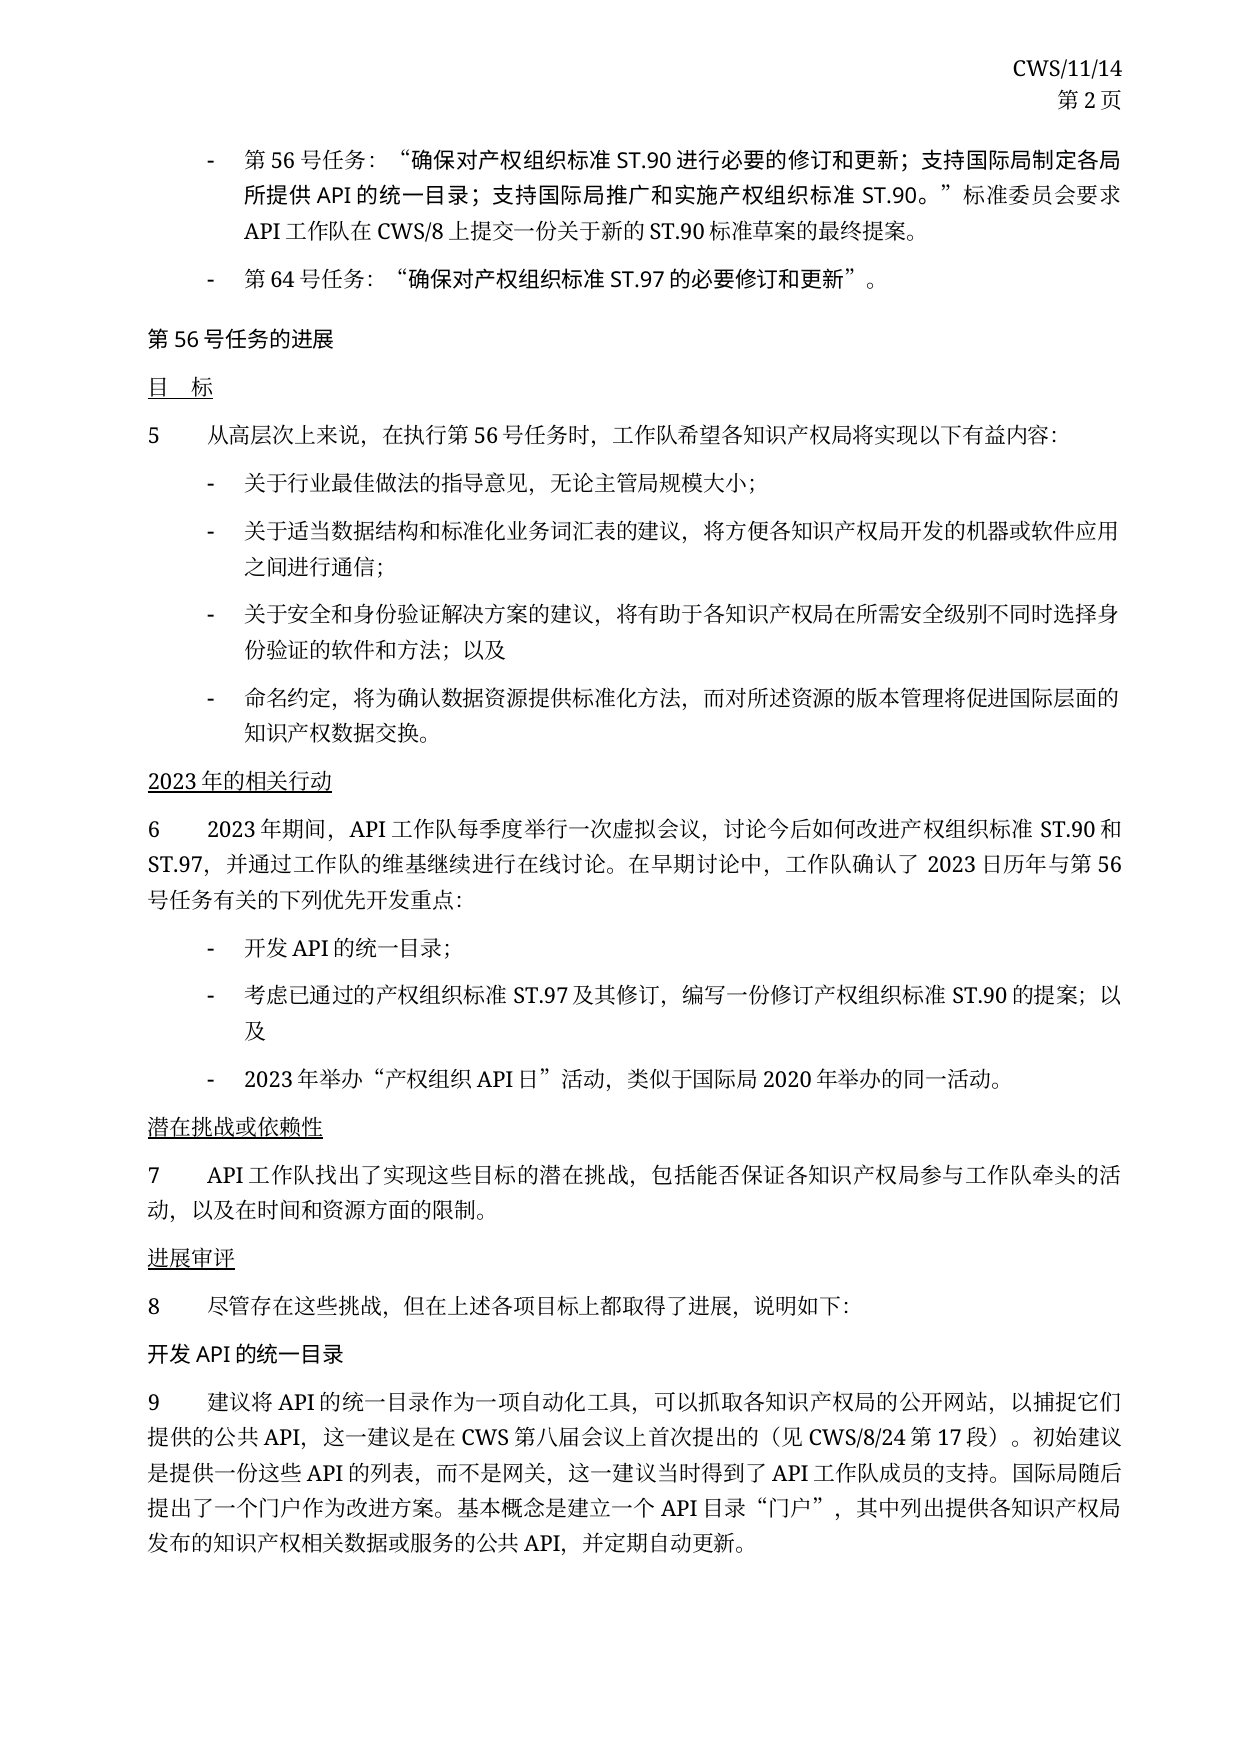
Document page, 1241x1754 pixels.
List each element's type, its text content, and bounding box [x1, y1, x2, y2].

text 从高层次上来说，在执行第56号任务时，工作队希望各知识产权局将实现以下有益内容： [148, 414, 1122, 450]
subtitle 潜在挑战或依赖性 [148, 1106, 1122, 1142]
subtitle 2023年的相关行动 [148, 760, 1122, 796]
subtitle 开发API的统一目录 [148, 1333, 1122, 1369]
list 关于安全和身份验证解决方案的建议，将有助于各知识产权局在所需安全级别不同时选择身份验证的软件和方法；以及 [207, 594, 1122, 664]
list 关于适当数据结构和标准化业务词汇表的建议，将方便各知识产权局开发的机器或软件应用之间进行通信； [207, 510, 1122, 581]
list 2023年举办“产权组织API日”活动，类似于国际局2020年举办的同一活动。 [207, 1058, 1122, 1094]
list 考虑已通过的产权组织标准ST.97及其修订，编写一份修订产权组织标准ST.90的提案；以及 [207, 975, 1122, 1046]
list 命名约定，将为确认数据资源提供标准化方法，而对所述资源的版本管理将促进国际层面的知识产权数据交换。 [207, 677, 1122, 748]
text 建议将API的统一目录作为一项自动化工具，可以抓取各知识产权局的公开网站，以捕捉它们提供的公共API，这一建议是在CWS第八届会议上首次提出的（见CWS/8/24第17段）。初始建议是提供一份这些API的列表，而不是网关，这一建议当时得到了API工作队成员的支持。国际局随后提出了一个门户作为改进方案。基本概念是建立一个API目录“门户”，其中列出提供各知识产权局发布的知识产权相关数据或服务的公共API，并定期自动更新。 [148, 1381, 1122, 1558]
subtitle 进展审评 [148, 1237, 1122, 1273]
text API工作队找出了实现这些目标的潜在挑战，包括能否保证各知识产权局参与工作队牵头的活动，以及在时间和资源方面的限制。 [148, 1154, 1122, 1225]
list 关于行业最佳做法的指导意见，无论主管局规模大小； [207, 462, 1122, 498]
list 开发API的统一目录； [207, 927, 1122, 962]
text 第56号任务的进展 [148, 319, 1122, 354]
list 第64号任务：“确保对产权组织标准ST.97的必要修订和更新”。 [207, 258, 1122, 294]
text 尽管存在这些挑战，但在上述各项目标上都取得了进展，说明如下： [148, 1285, 1122, 1321]
text 2023年期间，API工作队每季度举行一次虚拟会议，讨论今后如何改进产权组织标准ST.90和ST.97，并通过工作队的维基继续进行在线讨论。在早期讨论中，工作队确认了2023日历年与第56号任务有关的下列优先开发重点： [148, 808, 1122, 914]
list 第56号任务：“确保对产权组织标准ST.90进行必要的修订和更新；支持国际局制定各局所提供API的统一目录；支持国际局推广和实施产权组织标准ST.90。”标准委员会要求API工作队在CWS/8上提交一份关于新的ST.90标准草案的最终提案。 [207, 139, 1122, 246]
subtitle 目 标 [148, 367, 1122, 402]
